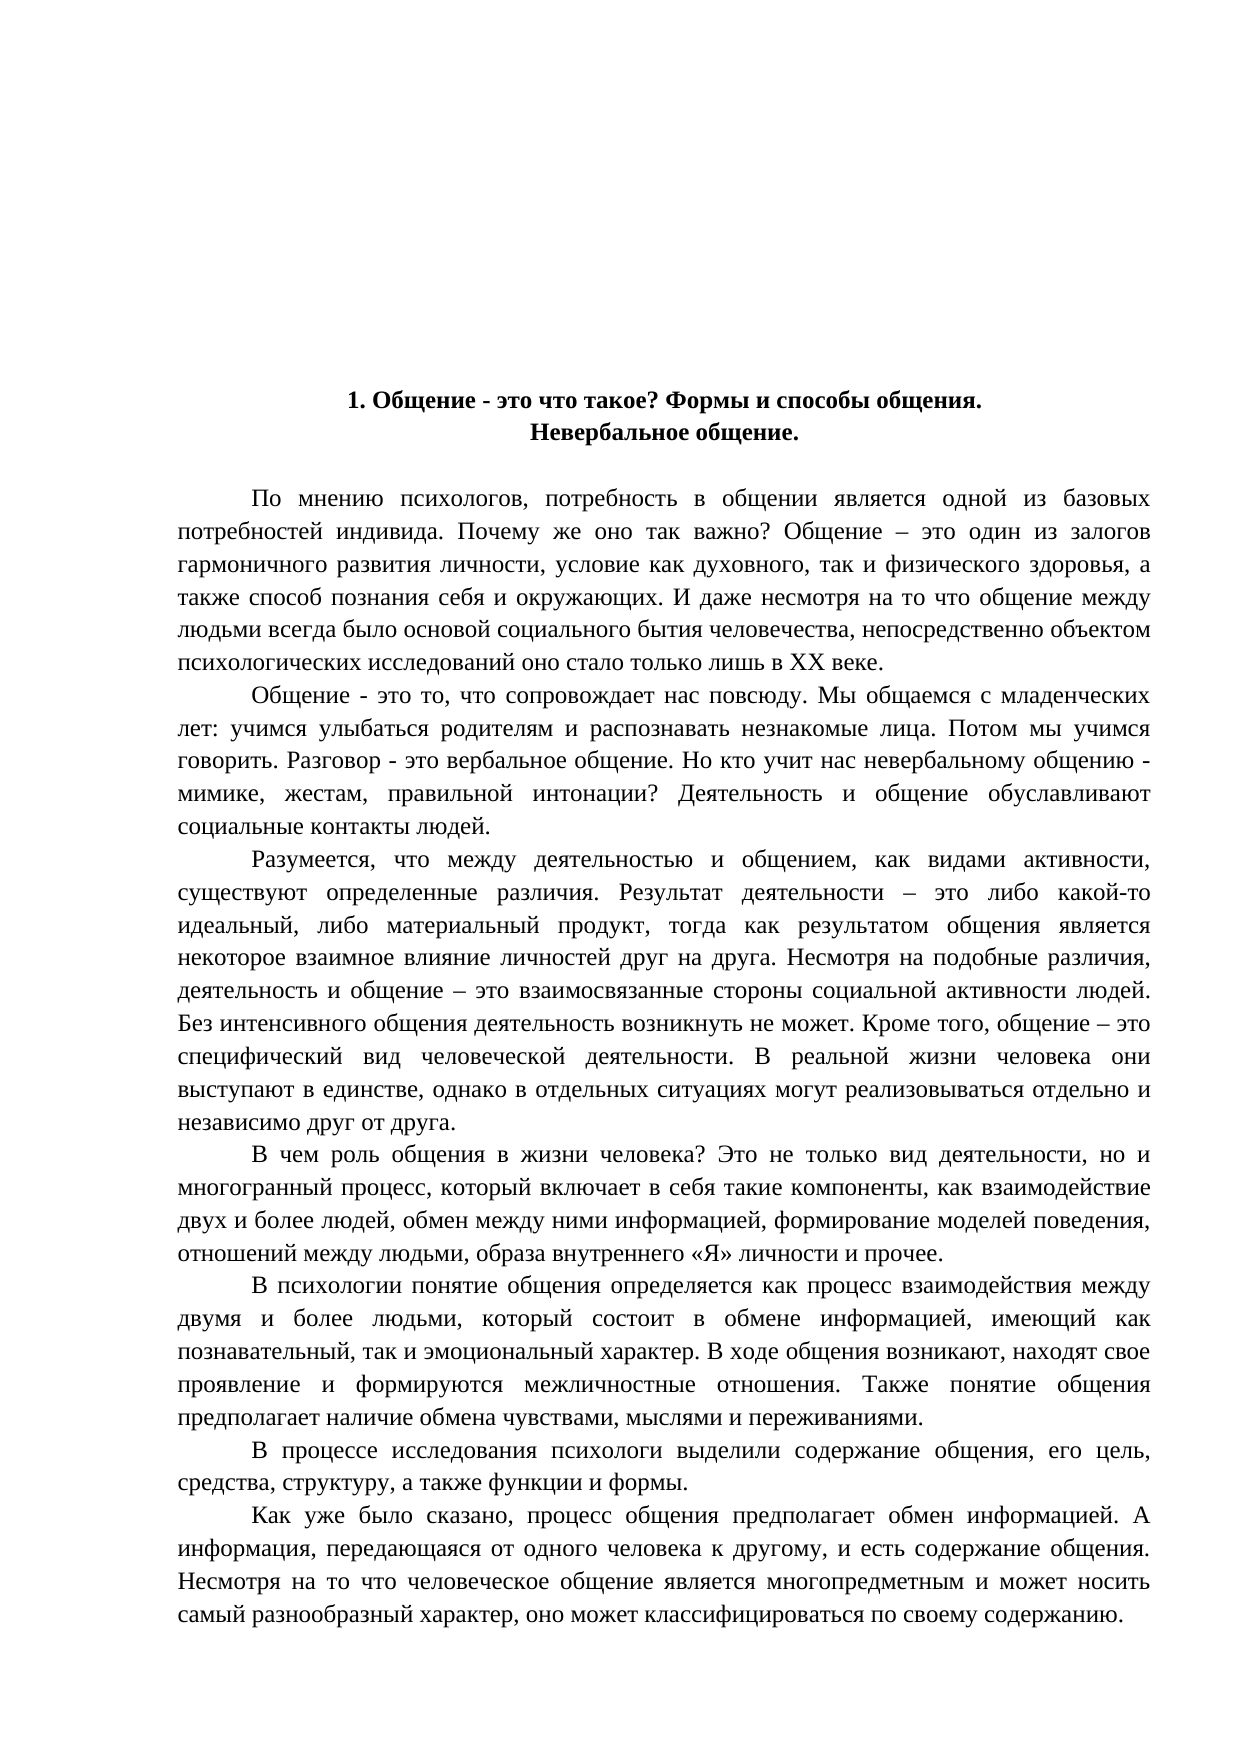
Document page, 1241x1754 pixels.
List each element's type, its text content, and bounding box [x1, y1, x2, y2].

text 1. Общение - это что такое? Формы и способы общения. [177, 381, 1152, 413]
text Невербальное общение. [177, 413, 1152, 446]
text В психологии понятие общения определяется как процесс взаимодействия между двумя и более людьми, который состоит в обмене информацией, имеющий как познавательный, так и эмоциональный характер. В ходе общения возникают, находят свое проявление и формируются межличностные отношения. Также понятие общения предполагает наличие обмена чувствами, мыслями и переживаниями. [177, 1267, 1152, 1431]
text Общение - это то, что сопровождает нас повсюду. Мы общаемся с младенческих лет: учимся улыбаться родителям и распознавать незнакомые лица. Потом мы учимся говорить. Разговор - это вербальное общение. Но кто учит нас невербальному общению - мимике, жестам, правильной интонации? Деятельность и общение обуславливают социальные контакты людей. [177, 676, 1152, 840]
text В чем роль общения в жизни человека? Это не только вид деятельности, но и многогранный процесс, который включает в себя такие компоненты, как взаимодействие двух и более людей, обмен между ними информацией, формирование моделей поведения, отношений между людьми, образа внутреннего «Я» личности и прочее. [177, 1135, 1152, 1267]
text Разумеется, что между деятельностью и общением, как видами активности, существуют определенные различия. Результат деятельности – это либо какой-то идеальный, либо материальный продукт, тогда как результатом общения является некоторое взаимное влияние личностей друг на друга. Несмотря на подобные различия, деятельность и общение – это взаимосвязанные стороны социальной активности людей. Без интенсивного общения деятельность возникнуть не может. Кроме того, общение – это специфический вид человеческой деятельности. В реальной жизни человека они выступают в единстве, однако в отдельных ситуациях могут реализовываться отдельно и независимо друг от друга. [177, 840, 1152, 1135]
text Как уже было сказано, процесс общения предполагает обмен информацией. А информация, передающаяся от одного человека к другому, и есть содержание общения. Несмотря на то что человеческое общение является многопредметным и может носить самый разнообразный характер, оно может классифицироваться по своему содержанию. [177, 1496, 1152, 1627]
text По мнению психологов, потребность в общении является одной из базовых потребностей индивида. Почему же оно так важно? Общение – это один из залогов гармоничного развития личности, условие как духовного, так и физического здоровья, а также способ познания себя и окружающих. И даже несмотря на то что общение между людьми всегда было основой социального бытия человечества, непосредственно объектом психологических исследований оно стало только лишь в XX веке. [177, 479, 1152, 676]
text В процессе исследования психологи выделили содержание общения, его цель, средства, структуру, а также функции и формы. [177, 1431, 1152, 1496]
